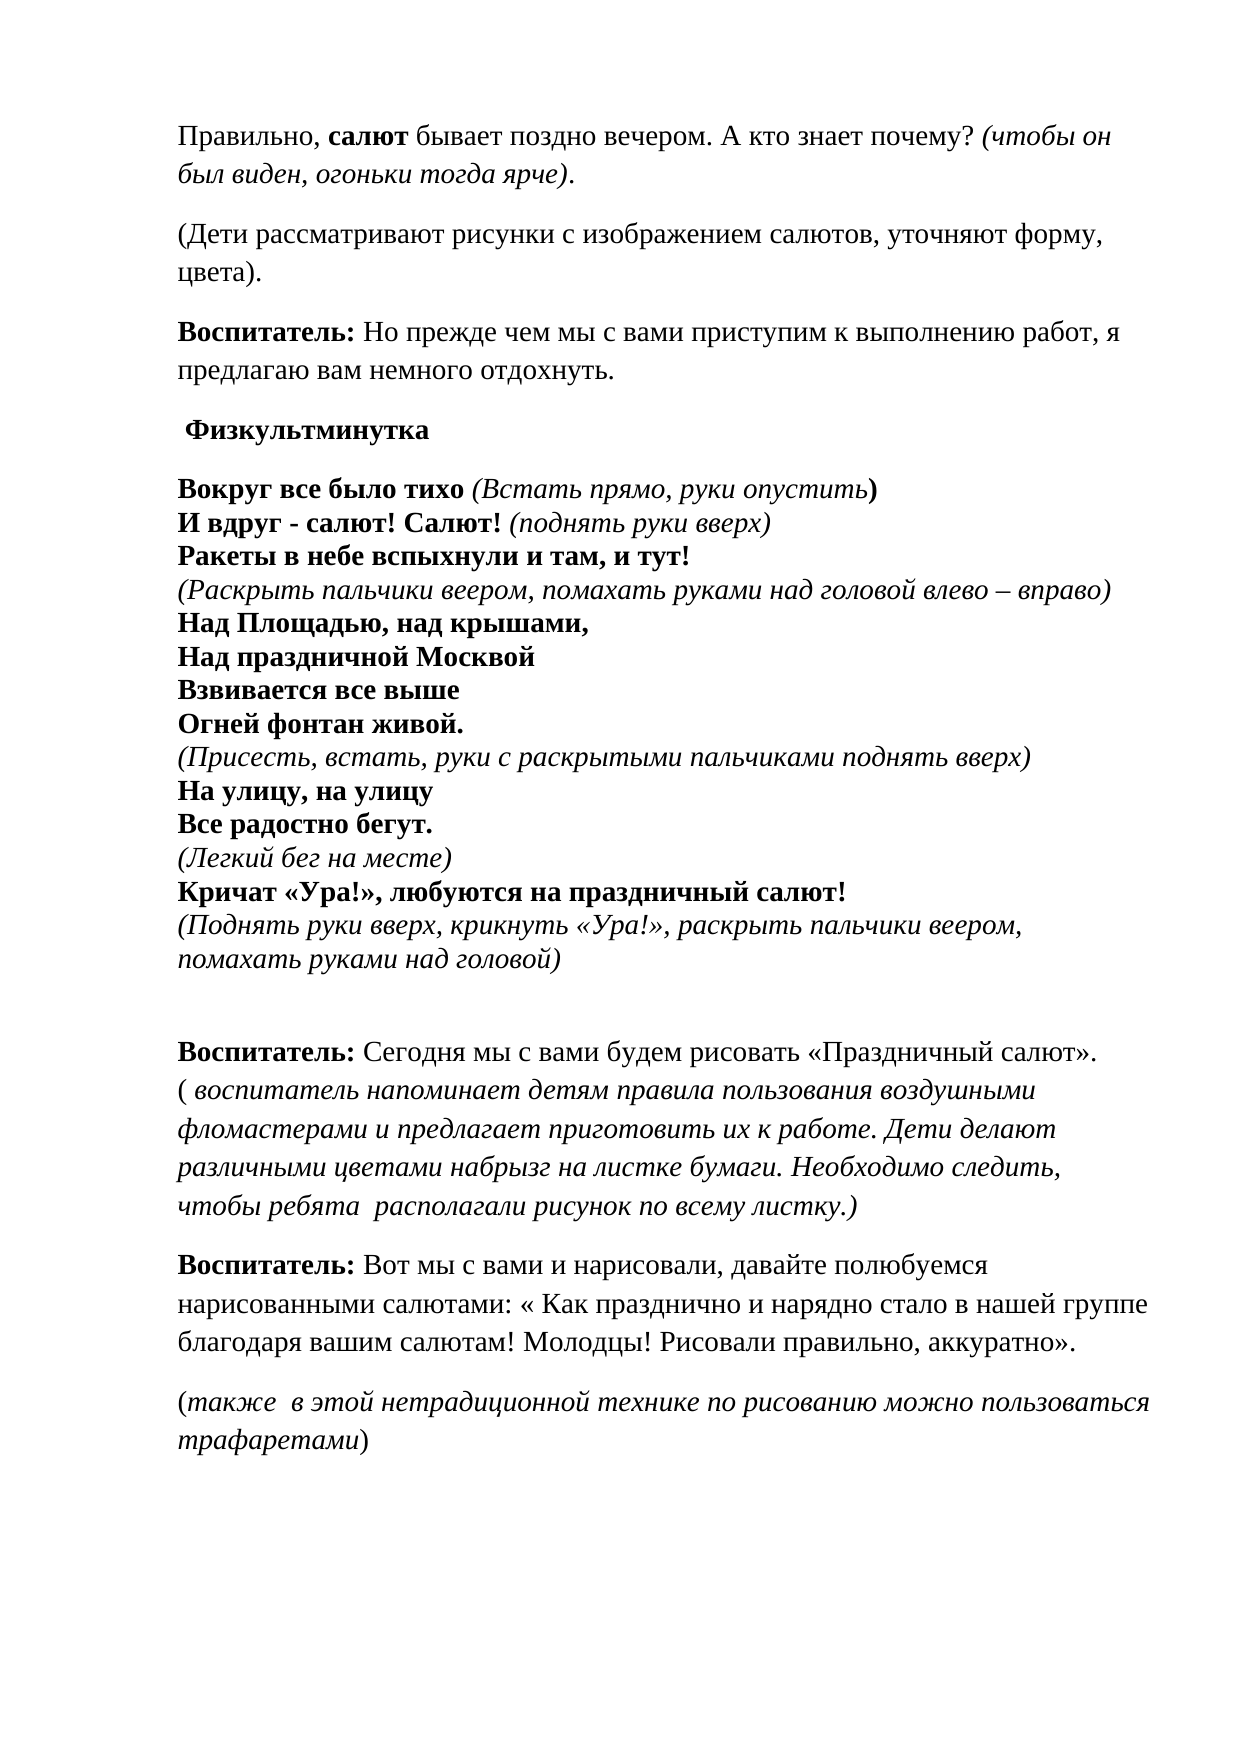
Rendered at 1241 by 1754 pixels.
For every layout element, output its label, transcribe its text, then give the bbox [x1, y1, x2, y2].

text Вокруг все было тихо (Встать прямо, руки опустить) [177, 471, 1152, 505]
text (Поднять руки вверх, крикнуть «Ура!», раскрыть пальчики веером, помахать руками над головой) [177, 907, 1152, 974]
text На улицу, на улицу [177, 773, 1152, 807]
text Огней фонтан живой. [177, 706, 1152, 739]
text Все радостно бегут. [177, 807, 1152, 840]
text Воспитатель: Но прежде чем мы с вами приступим к выполнению работ, я предлагаю вам немного отдохнуть. [177, 314, 1152, 386]
text Кричат «Ура!», любуются на праздничный салют! [177, 874, 1152, 907]
text Над праздничной Москвой [177, 639, 1152, 672]
text (Присесть, встать, руки с раскрытыми пальчиками поднять вверх) [177, 739, 1152, 773]
text Воспитатель: Сегодня мы с вами будем рисовать «Праздничный салют». ( воспитатель напоминает детям правила пользования воздушными фломастерами и предлагает приготовить их к работе. Дети делают различными цветами набрызг на листке бумаги. Необходимо следить, чтобы ребята располагали рисунок по всему листку.) [177, 1034, 1152, 1221]
text Физкультминутка [177, 412, 1152, 445]
text (Дети рассматривают рисунки с изображением салютов, уточняют форму, цвета). [177, 216, 1152, 288]
text Воспитатель: Вот мы с вами и нарисовали, давайте полюбуемся нарисованными салютами: « Как празднично и нарядно стало в нашей группе благодаря вашим салютам! Молодцы! Рисовали правильно, аккуратно». [177, 1247, 1152, 1358]
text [177, 118, 1152, 190]
text Над Площадью, над крышами, [177, 605, 1152, 639]
text (Легкий бег на месте) [177, 840, 1152, 874]
text И вдруг - салют! Салют! (поднять руки вверх) [177, 505, 1152, 538]
text Ракеты в небе вспыхнули и там, и тут! [177, 538, 1152, 572]
text (Раскрыть пальчики веером, помахать руками над головой влево – вправо) [177, 572, 1152, 605]
text (также в этой нетрадиционной технике по рисованию можно пользоваться трафаретами) [177, 1384, 1152, 1456]
text Взвивается все выше [177, 672, 1152, 706]
